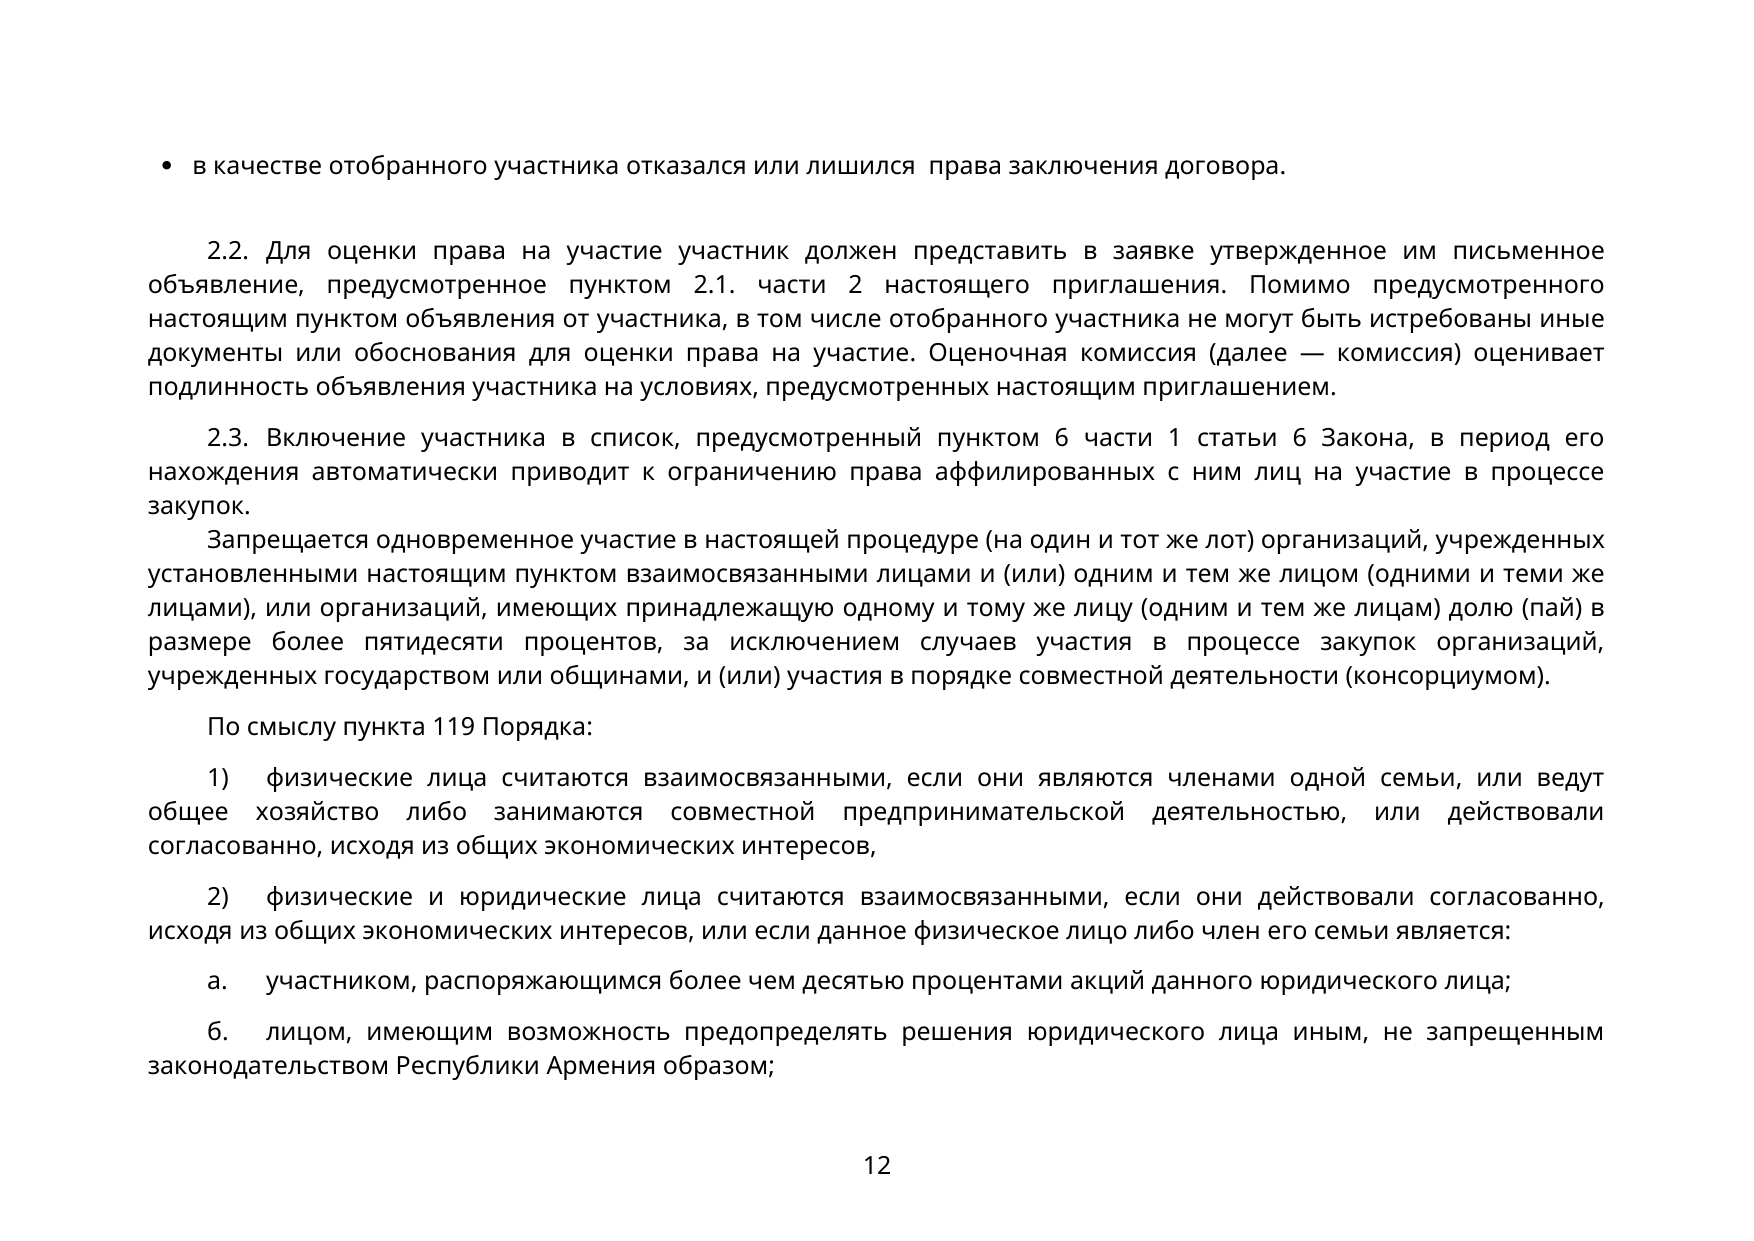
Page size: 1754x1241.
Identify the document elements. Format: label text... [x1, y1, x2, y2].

text 2.2. Для оценки права на участие участник должен представить в заявке утвержденное им письменное объявление, предусмотренное пунктом 2.1. части 2 настоящего приглашения. Помимо предусмотренного настоящим пунктом объявления от участника, в том числе отобранного участника не могут быть истребованы иные документы или обоснования для оценки права на участие. Оценочная комиссия (далее — комиссия) оценивает подлинность объявления участника на условиях, предусмотренных настоящим приглашением. [148, 232, 1606, 403]
text а. участником, распоряжающимся более чем десятью процентами акций данного юридического лица; [148, 963, 1606, 997]
text 2) физические и юридические лица считаются взаимосвязанными, если они действовали согласованно, исходя из общих экономических интересов, или если данное физическое лицо либо член его семьи является: [148, 878, 1606, 946]
text По смыслу пункта 119 Порядка: [148, 709, 1606, 743]
text 1) физические лица считаются взаимосвязанными, если они являются членами одной семьи, или ведут общее хозяйство либо занимаются совместной предпринимательской деятельностью, или действовали согласованно, исходя из общих экономических интересов, [148, 759, 1606, 862]
text Запрещается одновременное участие в настоящей процедуре (на один и тот же лот) организаций, учрежденных установленными настоящим пунктом взаимосвязанными лицами и (или) одним и тем же лицом (одними и теми же лицами), или организаций, имеющих принадлежащую одному и тому же лицу (одним и тем же лицам) долю (пай) в размере более пятидесяти процентов, за исключением случаев участия в процессе закупок организаций, учрежденных государством или общинами, и (или) участия в порядке совместной деятельности (консорциумом). [148, 522, 1606, 692]
text б. лицом, имеющим возможность предопределять решения юридического лица иным, не запрещенным законодательством Республики Армения образом; [148, 1014, 1606, 1082]
list в качестве отобранного участника отказался или лишился права заключения договора. [162, 148, 1606, 182]
text 2.3. Включение участника в список, предусмотренный пунктом 6 части 1 статьи 6 Закона, в период его нахождения автоматически приводит к ограничению права аффилированных с ним лиц на участие в процессе закупок. [148, 419, 1606, 522]
